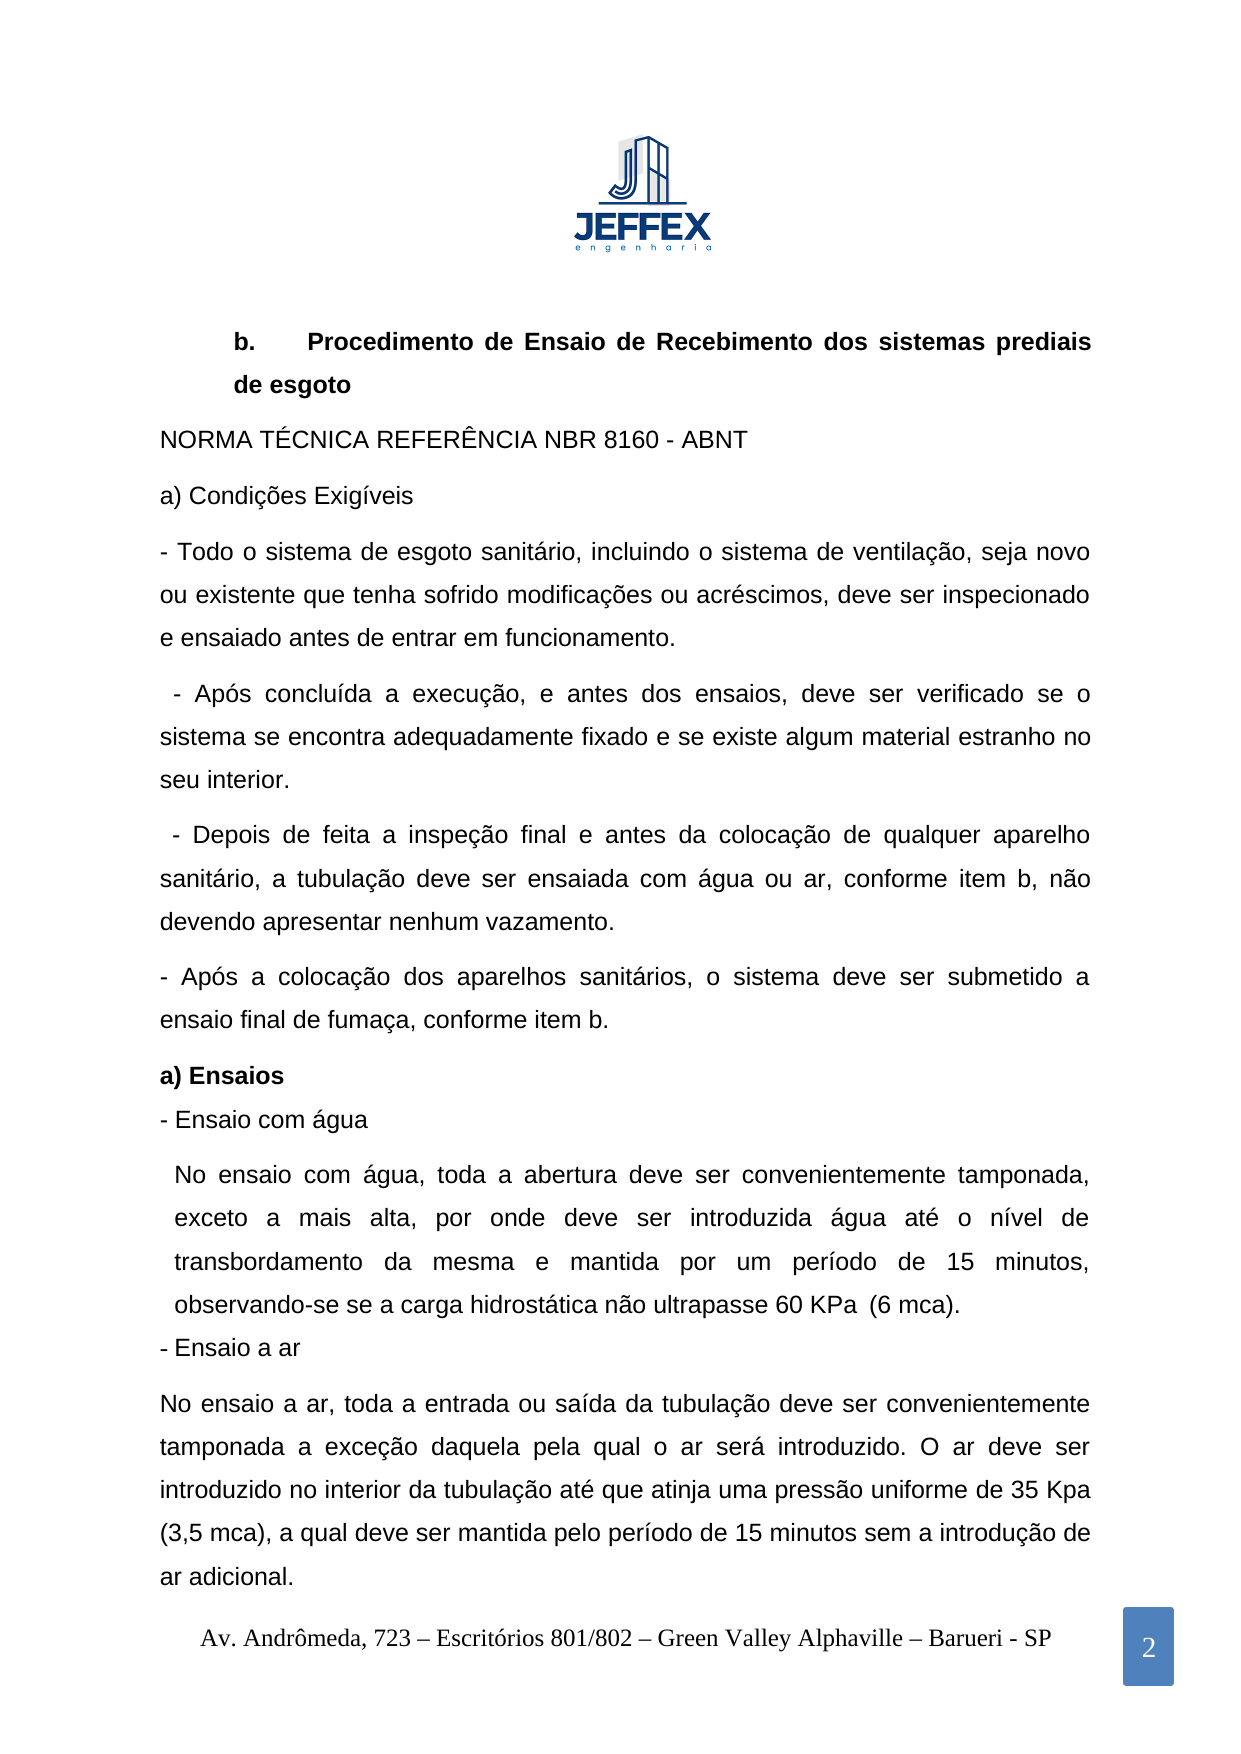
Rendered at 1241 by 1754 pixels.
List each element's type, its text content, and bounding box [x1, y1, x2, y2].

text No ensaio com água, toda a abertura deve ser convenientemente tamponada, exceto a mais alta, por onde deve ser introduzida água até o nível de transbordamento da mesma e mantida por um período de 15 minutos, observando-se se a carga hidrostática não ultrapasse 60 KPa (6 mca). [174, 1160, 1091, 1318]
text NORMA TÉCNICA REFERÊNCIA NBR 8160 - ABNT [159, 426, 1091, 454]
text - Após concluída a execução, e antes dos ensaios, deve ser verificado se o sistema se encontra adequadamente fixado e se existe algum material estranho no seu interior. [159, 679, 1092, 794]
text - Depois de feita a inspeção final e antes da colocação de qualquer aparelho sanitário, a tubulação deve ser ensaiada com água ou ar, conforme item b, não devendo apresentar nenhum vazamento. [159, 821, 1092, 936]
subtitle Procedimento de Ensaio de Recebimento dos sistemas prediais de esgoto [233, 327, 1092, 399]
list Ensaio a ar [159, 1333, 1091, 1362]
text a) Ensaios [159, 1061, 1091, 1090]
text - Todo o sistema de esgoto sanitário, incluindo o sistema de ventilação, seja novo ou existente que tenha sofrido modificações ou acréscimos, deve ser inspecionado e ensaiado antes de entrar em funcionamento. [159, 537, 1091, 652]
text No ensaio a ar, toda a entrada ou saída da tubulação deve ser convenientemente tamponada a exceção daquela pela qual o ar será introduzido. O ar deve ser introduzido no interior da tubulação até que atinja uma pressão uniforme de 35 Kpa (3,5 mca), a qual deve ser mantida pelo período de 15 minutos sem a introdução de ar adicional. [159, 1389, 1092, 1590]
subtitle a) Condições Exigíveis [159, 481, 1092, 510]
text - Ensaio com água [159, 1105, 1091, 1133]
picture [534, 87, 746, 300]
text - Após a colocação dos aparelhos sanitários, o sistema deve ser submetido a ensaio final de fumaça, conforme item b. [159, 962, 1091, 1034]
